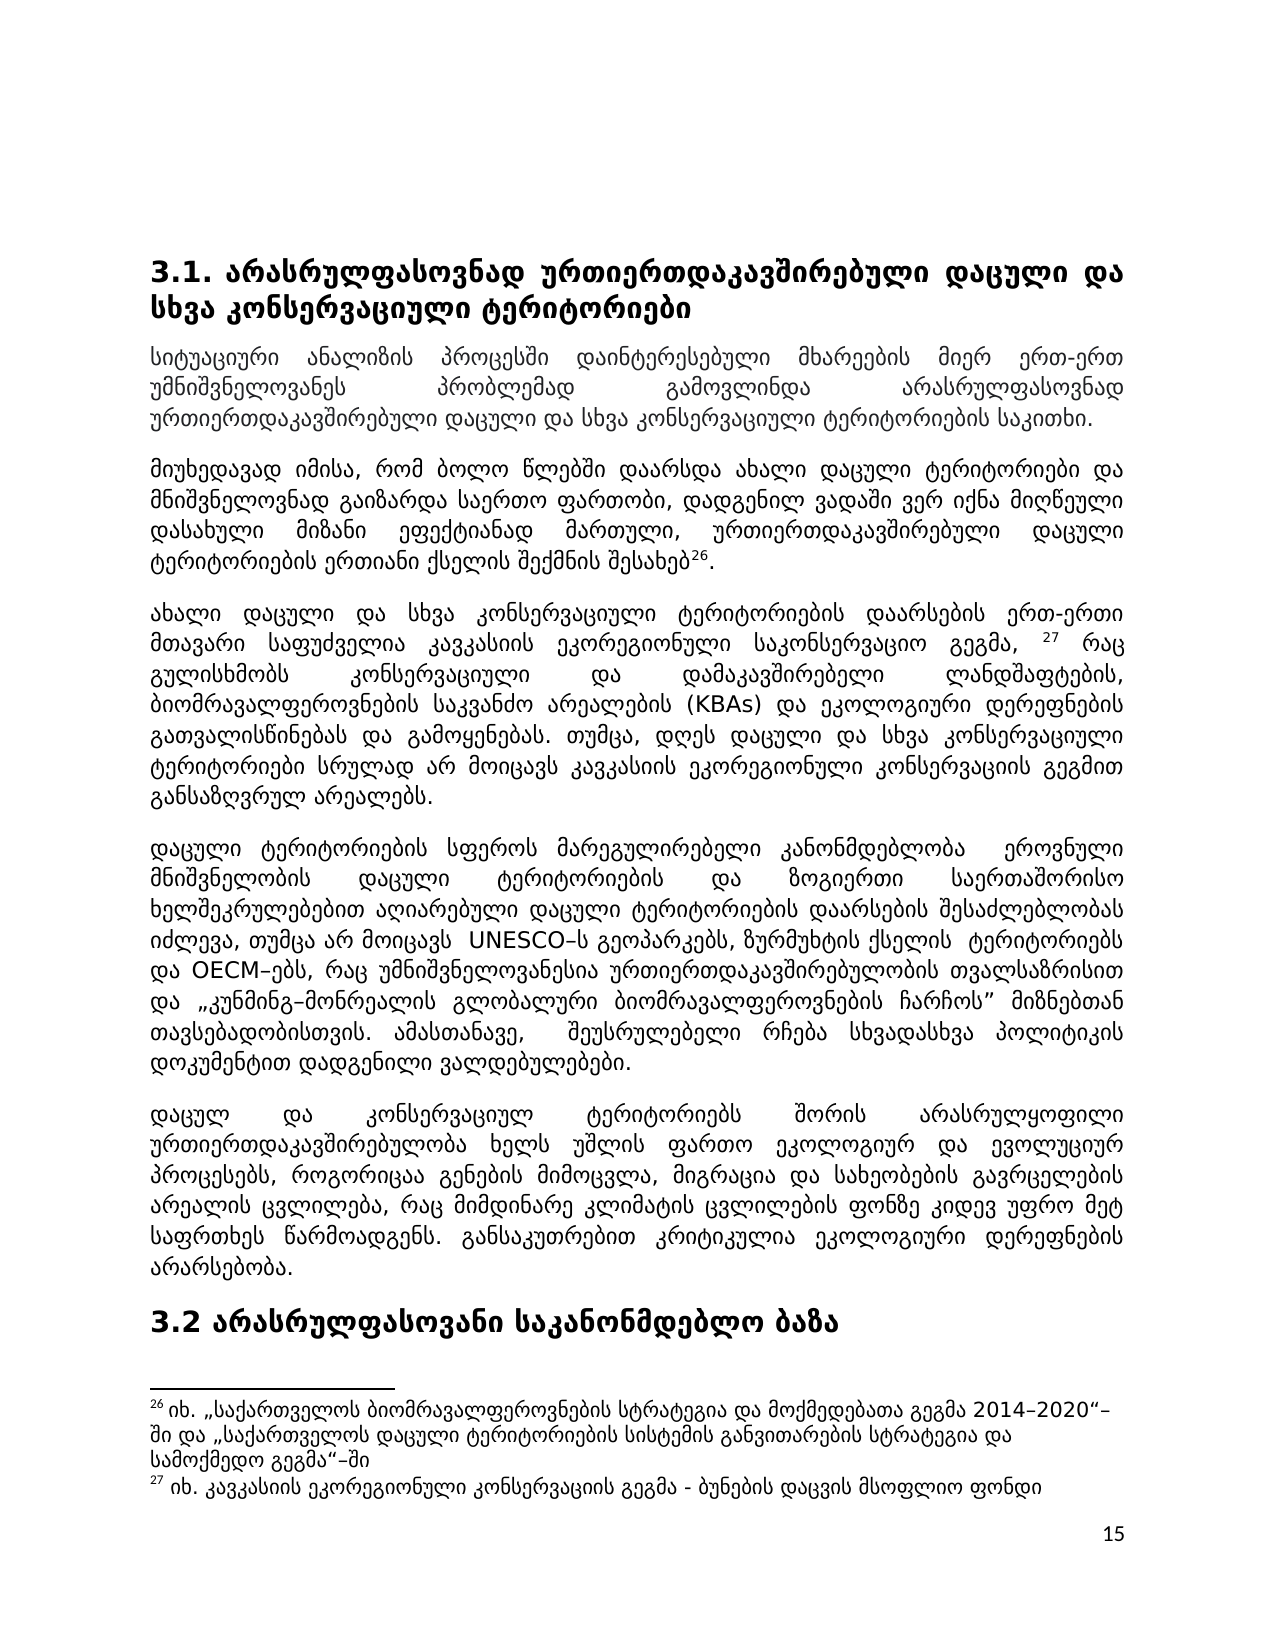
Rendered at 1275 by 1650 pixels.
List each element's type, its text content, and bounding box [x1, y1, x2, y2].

text სიტუაციური ანალიზის პროცესში დაინტერესებული მხარეების მიერ ერთ-ერთ უმნიშვნელოვანეს პრობლემად გამოვლინდა არასრულფასოვნად ურთიერთდაკავშირებული დაცული და სხვა კონსერვაციული ტერიტორიების საკითხი. [150, 344, 1125, 432]
text დაცულ და კონსერვაციულ ტერიტორიებს შორის არასრულყოფილი ურთიერთდაკავშირებულობა ხელს უშლის ფართო ეკოლოგიურ და ევოლუციურ პროცესებს, როგორიცაა გენების მიმოცვლა, მიგრაცია და სახეობების გავრცელების არეალის ცვლილება, რაც მიმდინარე კლიმატის ცვლილების ფონზე კიდევ უფრო მეტ საფრთხეს წარმოადგენს. განსაკუთრებით კრიტიკულია ეკოლოგიური დერეფნების არარსებობა. [150, 1101, 1125, 1281]
text დაცული ტერიტორიების სფეროს მარეგულირებელი კანონმდებლობა ეროვნული მნიშვნელობის დაცული ტერიტორიების და ზოგიერთი საერთაშორისო ხელშეკრულებებით აღიარებული დაცული ტერიტორიების დაარსების შესაძლებლობას იძლევა, თუმცა არ მოიცავს UNESCO–ს გეოპარკებს, ზურმუხტის ქსელის ტერიტორიებს და OECM–ებს, რაც უმნიშვნელოვანესია ურთიერთდაკავშირებულობის თვალსაზრისით და „კუნმინგ–მონრეალის გლობალური ბიომრავალფეროვნების ჩარჩოს” მიზნებთან თავსებადობისთვის. ამასთანავე, შეუსრულებელი რჩება სხვადასხვა პოლიტიკის დოკუმენტით დადგენილი ვალდებულებები. [150, 835, 1125, 1076]
text 3.1. არასრულფასოვნად ურთიერთდაკავშირებული დაცული და სხვა კონსერვაციული ტერიტორიები [150, 255, 1125, 325]
text მიუხედავად იმისა, რომ ბოლო წლებში დაარსდა ახალი დაცული ტერიტორიები და მნიშვნელოვნად გაიზარდა საერთო ფართობი, დადგენილ ვადაში ვერ იქნა მიღწეული დასახული მიზანი ეფექტიანად მართული, ურთიერთდაკავშირებული დაცული ტერიტორიების ერთიანი ქსელის შექმნის შესახებ. [150, 456, 1125, 575]
text 3.2 არასრულფასოვანი საკანონმდებლო ბაზა [150, 1305, 1125, 1339]
text ახალი დაცული და სხვა კონსერვაციული ტერიტორიების დაარსების ერთ-ერთი მთავარი საფუძველია კავკასიის ეკორეგიონული საკონსერვაციო გეგმა, რაც გულისხმობს კონსერვაციული და დამაკავშირებელი ლანდშაფტების, ბიომრავალფეროვნების საკვანძო არეალების (KBAs) და ეკოლოგიური დერეფნების გათვალისწინებას და გამოყენებას. თუმცა, დღეს დაცული და სხვა კონსერვაციული ტერიტორიები სრულად არ მოიცავს კავკასიის ეკორეგიონული კონსერვაციის გეგმით განსაზღვრულ არეალებს. [150, 600, 1125, 810]
